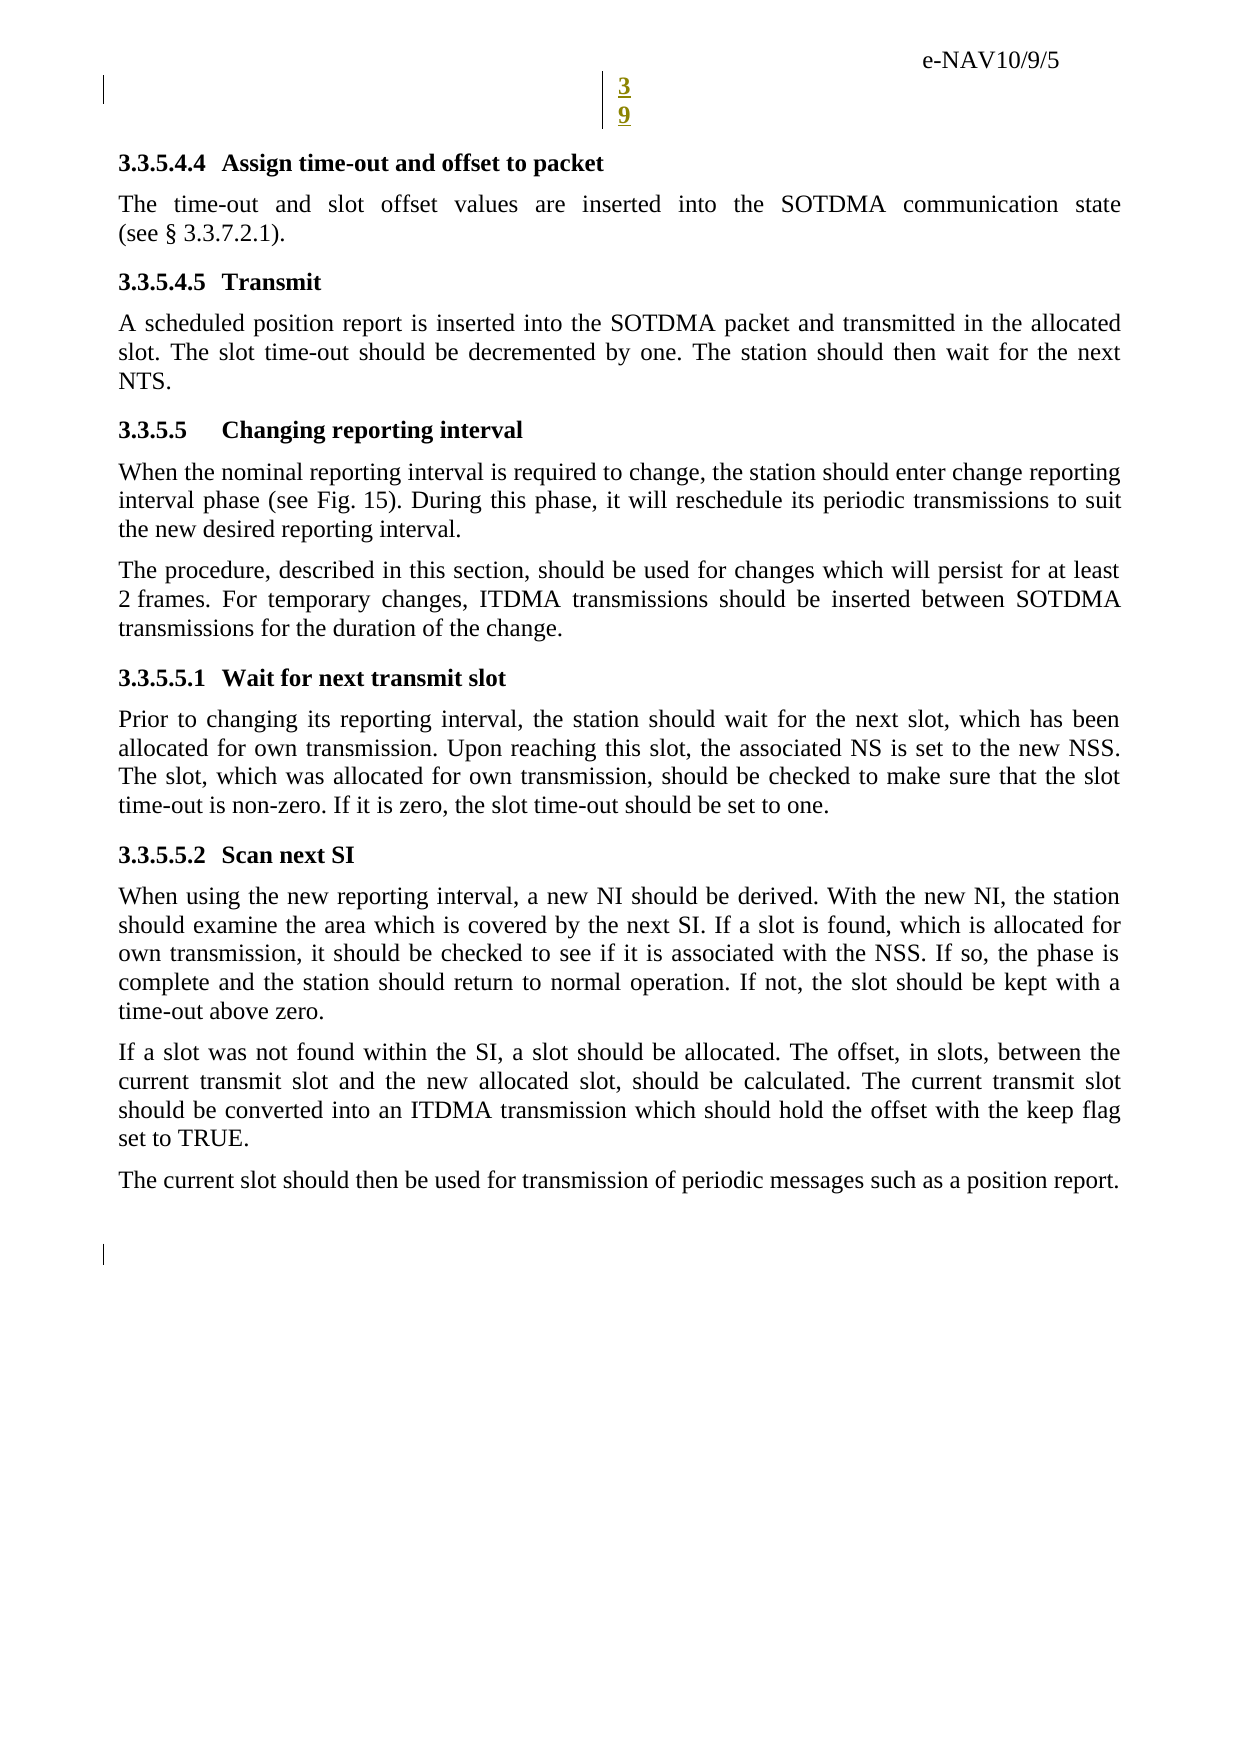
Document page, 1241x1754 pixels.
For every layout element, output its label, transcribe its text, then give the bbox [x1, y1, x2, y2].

subtitle 3.3.5.4.4 Assign time-out and offset to packet [118, 148, 1122, 176]
text The procedure, described in this section, should be used for changes which will persist for at least 2 frames. For temporary changes, ITDMA transmissions should be inserted between SOTDMA transmissions for the duration of the change. [118, 556, 1122, 642]
text When the nominal reporting interval is required to change, the station should enter change reporting interval phase (see Fig. 15). During this phase, it will reschedule its periodic transmissions to suit the new desired reporting interval. [118, 457, 1122, 543]
text The time-out and slot offset values are inserted into the SOTDMA communication state (see § 3.3.7.2.1). [118, 189, 1122, 246]
text If a slot was not found within the SI, a slot should be allocated. The offset, in slots, between the current transmit slot and the new allocated slot, should be calculated. The current transmit slot should be converted into an ITDMA transmission which should hold the offset with the keep flag set to TRUE. [118, 1037, 1122, 1152]
text Prior to changing its reporting interval, the station should wait for the next slot, which has been allocated for own transmission. Upon reaching this slot, the associated NS is set to the new NSS. The slot, which was allocated for own transmission, should be checked to make sure that the slot time-out is non-zero. If it is zero, the slot time-out should be set to one. [118, 704, 1122, 819]
subtitle 3.3.5.5.2 Scan next SI [118, 840, 1122, 868]
text When using the new reporting interval, a new NI should be derived. With the new NI, the station should examine the area which is covered by the next SI. If a slot is found, which is allocated for own transmission, it should be checked to see if it is associated with the NSS. If so, the phase is complete and the station should return to normal operation. If not, the slot should be kept with a time-out above zero. [118, 881, 1122, 1025]
text A scheduled position report is inserted into the SOTDMA packet and transmitted in the allocated slot. The slot time-out should be decremented by one. The station should then wait for the next NTS. [118, 308, 1122, 395]
subtitle 3.3.5.4.5 Transmit [118, 267, 1122, 296]
subtitle 3.3.5.5.1 Wait for next transmit slot [118, 663, 1122, 691]
text The current slot should then be used for transmission of periodic messages such as a position report. [118, 1165, 1122, 1193]
subtitle 3.3.5.5 Changing reporting interval [118, 416, 1122, 444]
